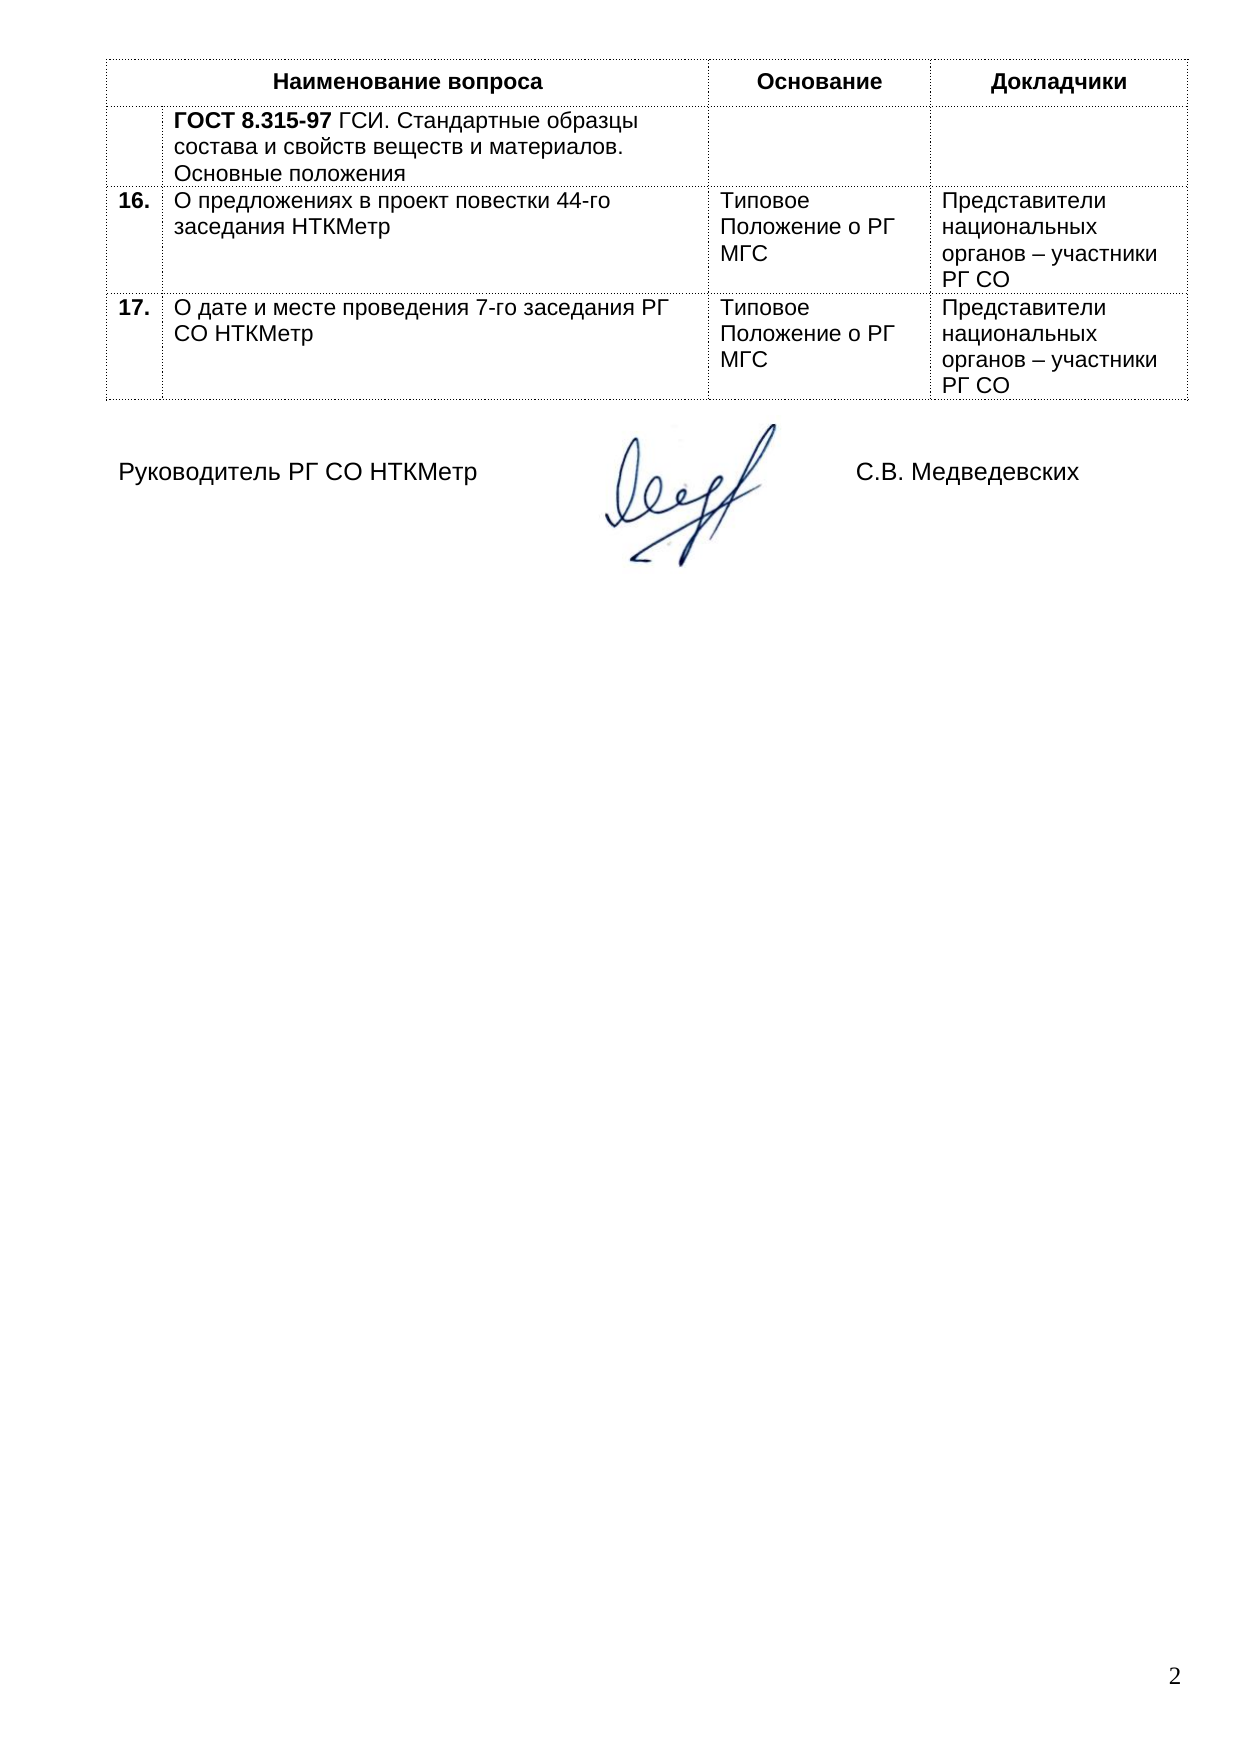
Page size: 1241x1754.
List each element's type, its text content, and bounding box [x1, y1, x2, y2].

table_cell Типовое Положение о РГ МГС [709, 186, 930, 292]
table_cell Представители национальных органов – участники РГ СО [930, 293, 1188, 399]
table_cell [930, 106, 1188, 186]
table_cell Представители национальных органов – участники РГ СО [930, 186, 1188, 292]
table_header Докладчики [930, 59, 1188, 106]
table_cell [709, 106, 930, 186]
picture [590, 415, 782, 574]
table_cell [107, 186, 162, 292]
table_header Наименование вопроса [107, 59, 709, 106]
table_cell Типовое Положение о РГ МГС [709, 293, 930, 399]
table_header Основание [709, 59, 930, 106]
table_cell О дате и месте проведения 7-го заседания РГ СО НТКМетр [163, 293, 709, 399]
table_cell О предложениях в проект повестки 44-го заседания НТКМетр [163, 186, 709, 292]
table_cell [107, 293, 162, 399]
table_cell ГОСТ 8.315-97 ГСИ. Стандартные образцы состава и свойств веществ и материалов. Основные положения [163, 106, 709, 186]
text Руководитель РГ СО НТКМетр С.В. Медведевских [118, 457, 590, 486]
text Руководитель РГ СО НТКМетр С.В. Медведевских [782, 457, 1181, 486]
